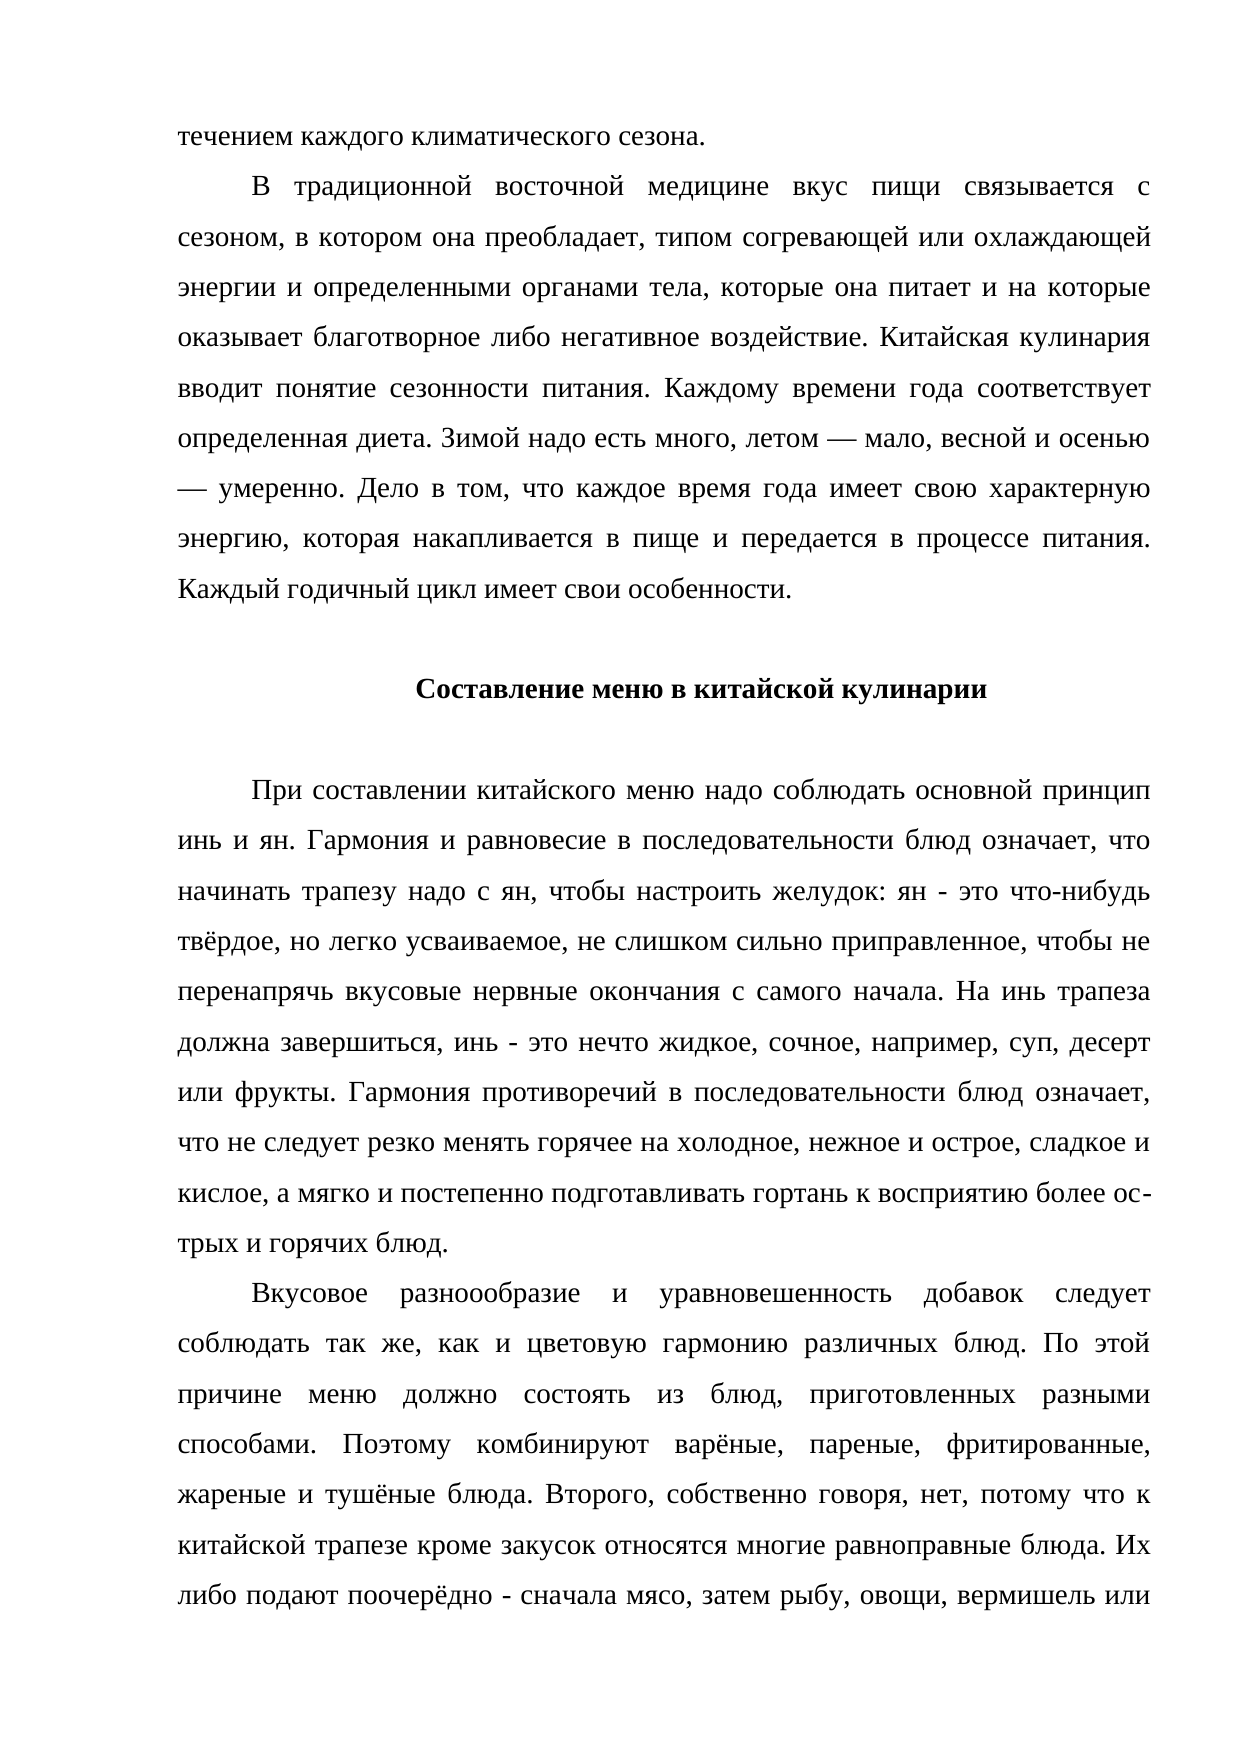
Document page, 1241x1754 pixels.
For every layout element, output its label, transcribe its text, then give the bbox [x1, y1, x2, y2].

text Составление меню в китайской кулинарии [177, 672, 1152, 705]
text При составлении китайского меню надо соблюдать основной принцип инь и ян. Гармония и равновесие в последовательности блюд означает, что начинать трапезу надо с ян, чтобы настроить желудок: ян - это что-нибудь твёрдое, но легко усваиваемое, не слишком сильно приправленное, чтобы не перенапрячь вкусовые нервные окончания с самого начала. На инь трапеза должна завершиться, инь - это нечто жидкое, сочное, например, суп, десерт или фрукты. Гармония противоречий в последовательности блюд означает, что не следует резко менять горячее на холодное, нежное и острое, сладкое и кислое, а мягко и постепенно подготавливать гортань к восприятию более острых и горячих блюд. [177, 772, 1152, 1258]
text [177, 118, 1152, 152]
text В традиционной восточной медицине вкус пищи связывается с сезоном, в котором она преобладает, типом согревающей или охлаждающей энергии и определенными органами тела, которые она питает и на которые оказывает благотворное либо негативное воздействие. Китайская кулинария вводит понятие сезонности питания. Каждому времени года соответствует определенная диета. Зимой надо есть много, летом — мало, весной и осенью — умеренно. Дело в том, что каждое время года имеет свою характерную энергию, которая накапливается в пище и передается в процессе питания. Каждый годичный цикл имеет свои особенности. [177, 168, 1152, 604]
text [177, 1275, 1152, 1611]
